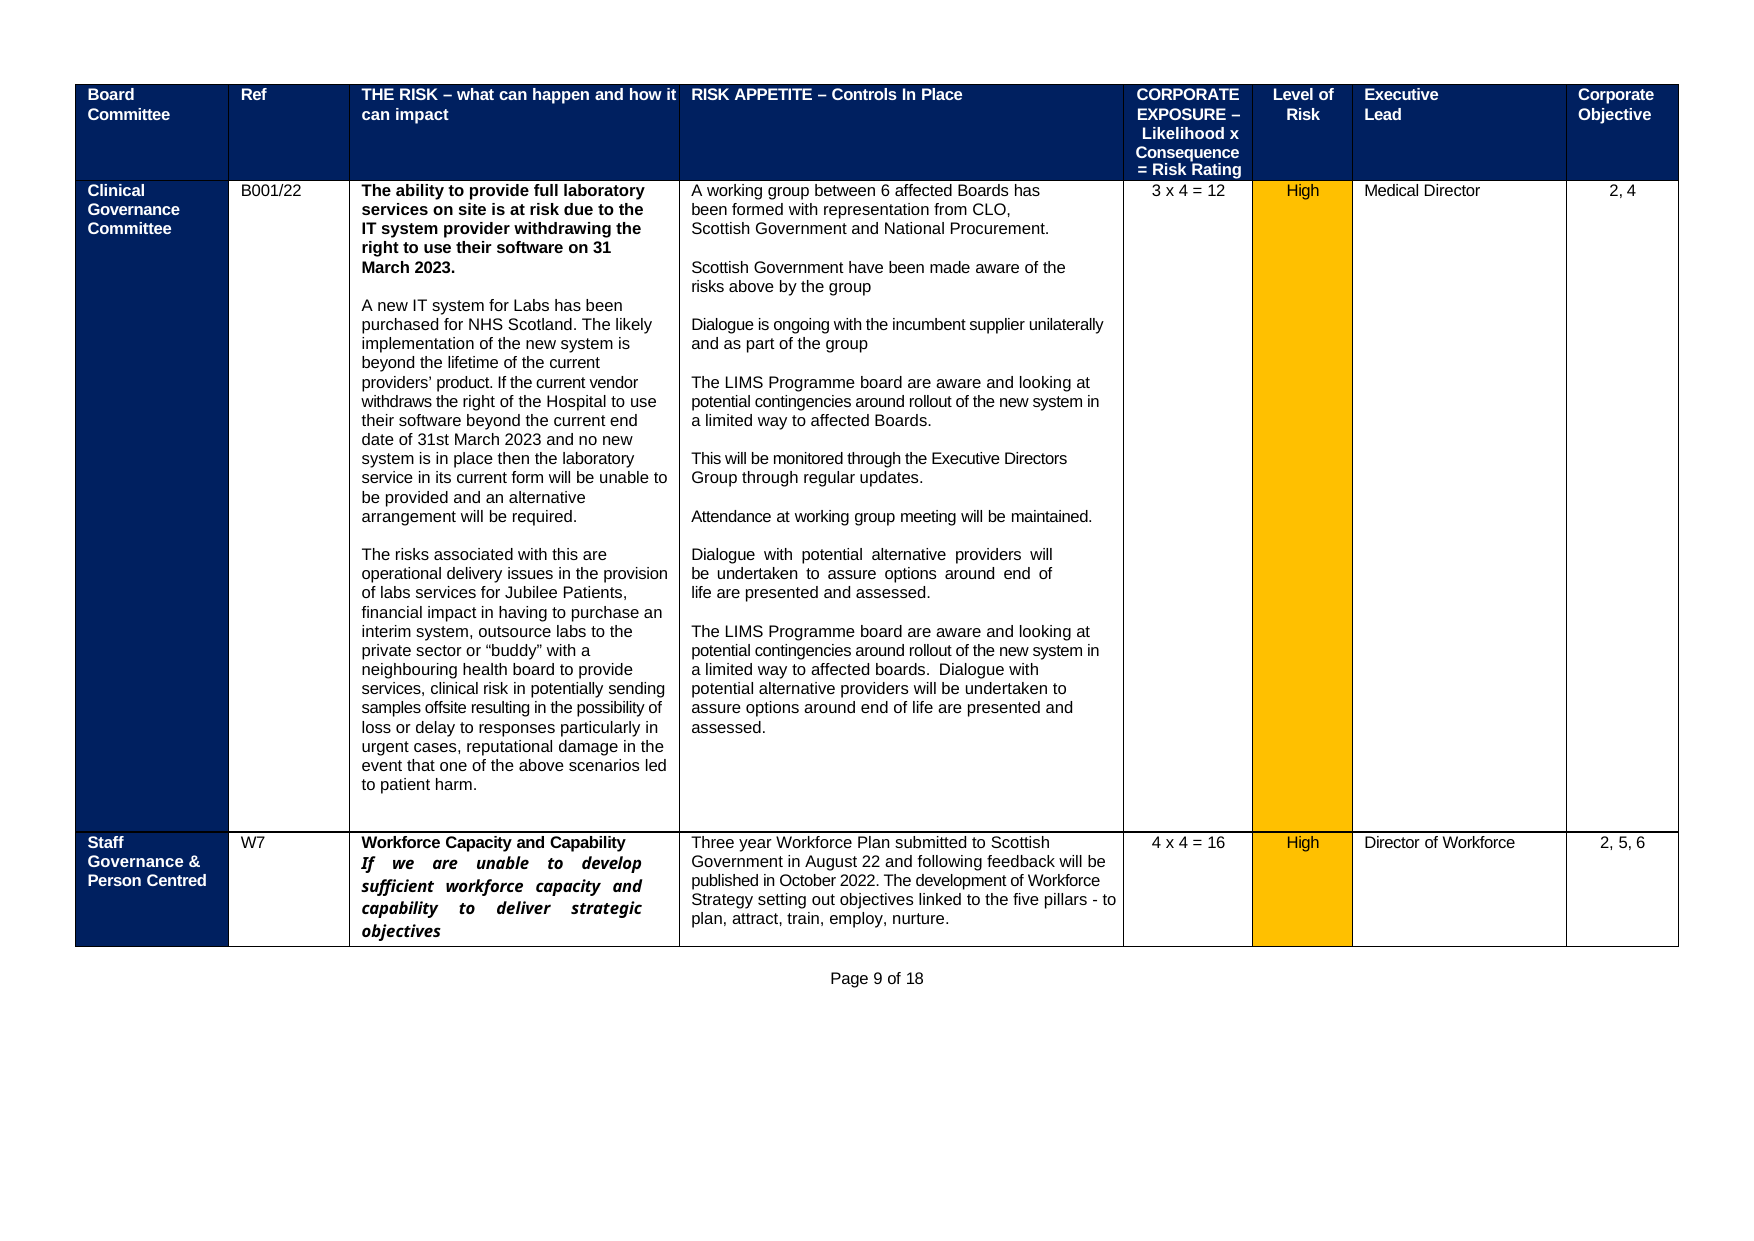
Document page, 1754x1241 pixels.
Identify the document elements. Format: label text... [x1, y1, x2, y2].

table_header RISK APPETITE – Controls In Place [680, 85, 1123, 180]
table_header Board Committee [76, 85, 228, 180]
table_header Ref [229, 85, 349, 180]
table_cell High [1253, 833, 1352, 946]
table_cell 4 x 4 = 16 [1124, 833, 1252, 946]
table_cell Workforce Capacity and Capability If we are unable to develop sufficient workforce capacity and capability to deliver strategic objectives [350, 833, 679, 946]
table_header Corporate Objective [1567, 85, 1678, 180]
table_cell Director of Workforce [1353, 833, 1566, 946]
table_cell Three year Workforce Plan submitted to Scottish Government in August 22 and following feedback will be published in October 2022. The development of Workforce Strategy setting out objectives linked to the five pillars - to plan, attract, train, employ, nurture. [680, 833, 1123, 946]
table_cell W7 [229, 833, 349, 946]
table_header THE RISK – what can happen and how it can impact [350, 85, 679, 180]
table_cell B001/22 [229, 181, 349, 831]
table_header Level of Risk [1253, 85, 1352, 180]
table_cell 2, 5, 6 [1567, 833, 1678, 946]
table_header Executive Lead [1353, 85, 1566, 180]
text Page 9 of 18 [826, 969, 928, 988]
table_cell Clinical Governance Committee [76, 181, 228, 831]
table_cell The ability to provide full laboratory services on site is at risk due to the IT system provider withdrawing the right to use their software on 31 March 2023. A new IT system for Labs has been purchased for NHS Scotland. The likely implementation of the new system is beyond the lifetime of the current providers’ product. If the current vendor withdraws the right of the Hospital to use their software beyond the current end date of 31st March 2023 and no new system is in place then the laboratory service in its current form will be unable to be provided and an alternative arrangement will be required. The risks associated with this are operational delivery issues in the provision of labs services for Jubilee Patients, financial impact in having to purchase an interim system, outsource labs to the private sector or “buddy” with a neighbouring health board to provide services, clinical risk in potentially sending samples offsite resulting in the possibility of loss or delay to responses particularly in urgent cases, reputational damage in the event that one of the above scenarios led to patient harm. [350, 181, 679, 831]
table_cell Staff Governance & Person Centred [76, 833, 228, 946]
table_cell Medical Director [1353, 181, 1566, 831]
table_cell High [1253, 181, 1352, 831]
table_cell A working group between 6 affected Boards has been formed with representation from CLO, Scottish Government and National Procurement. Scottish Government have been made aware of the risks above by the group Dialogue is ongoing with the incumbent supplier unilaterally and as part of the group The LIMS Programme board are aware and looking at potential contingencies around rollout of the new system in a limited way to affected Boards. This will be monitored through the Executive Directors Group through regular updates. Attendance at working group meeting will be maintained. Dialogue with potential alternative providers will be undertaken to assure options around end of life are presented and assessed. The LIMS Programme board are aware and looking at potential contingencies around rollout of the new system in a limited way to affected boards. Dialogue with potential alternative providers will be undertaken to assure options around end of life are presented and assessed. [680, 181, 1123, 831]
table_cell 2, 4 [1567, 181, 1678, 831]
table_header CORPORATE EXPOSURE – Likelihood x Consequence = Risk Rating [1124, 85, 1252, 180]
table_cell 3 x 4 = 12 [1124, 181, 1252, 831]
